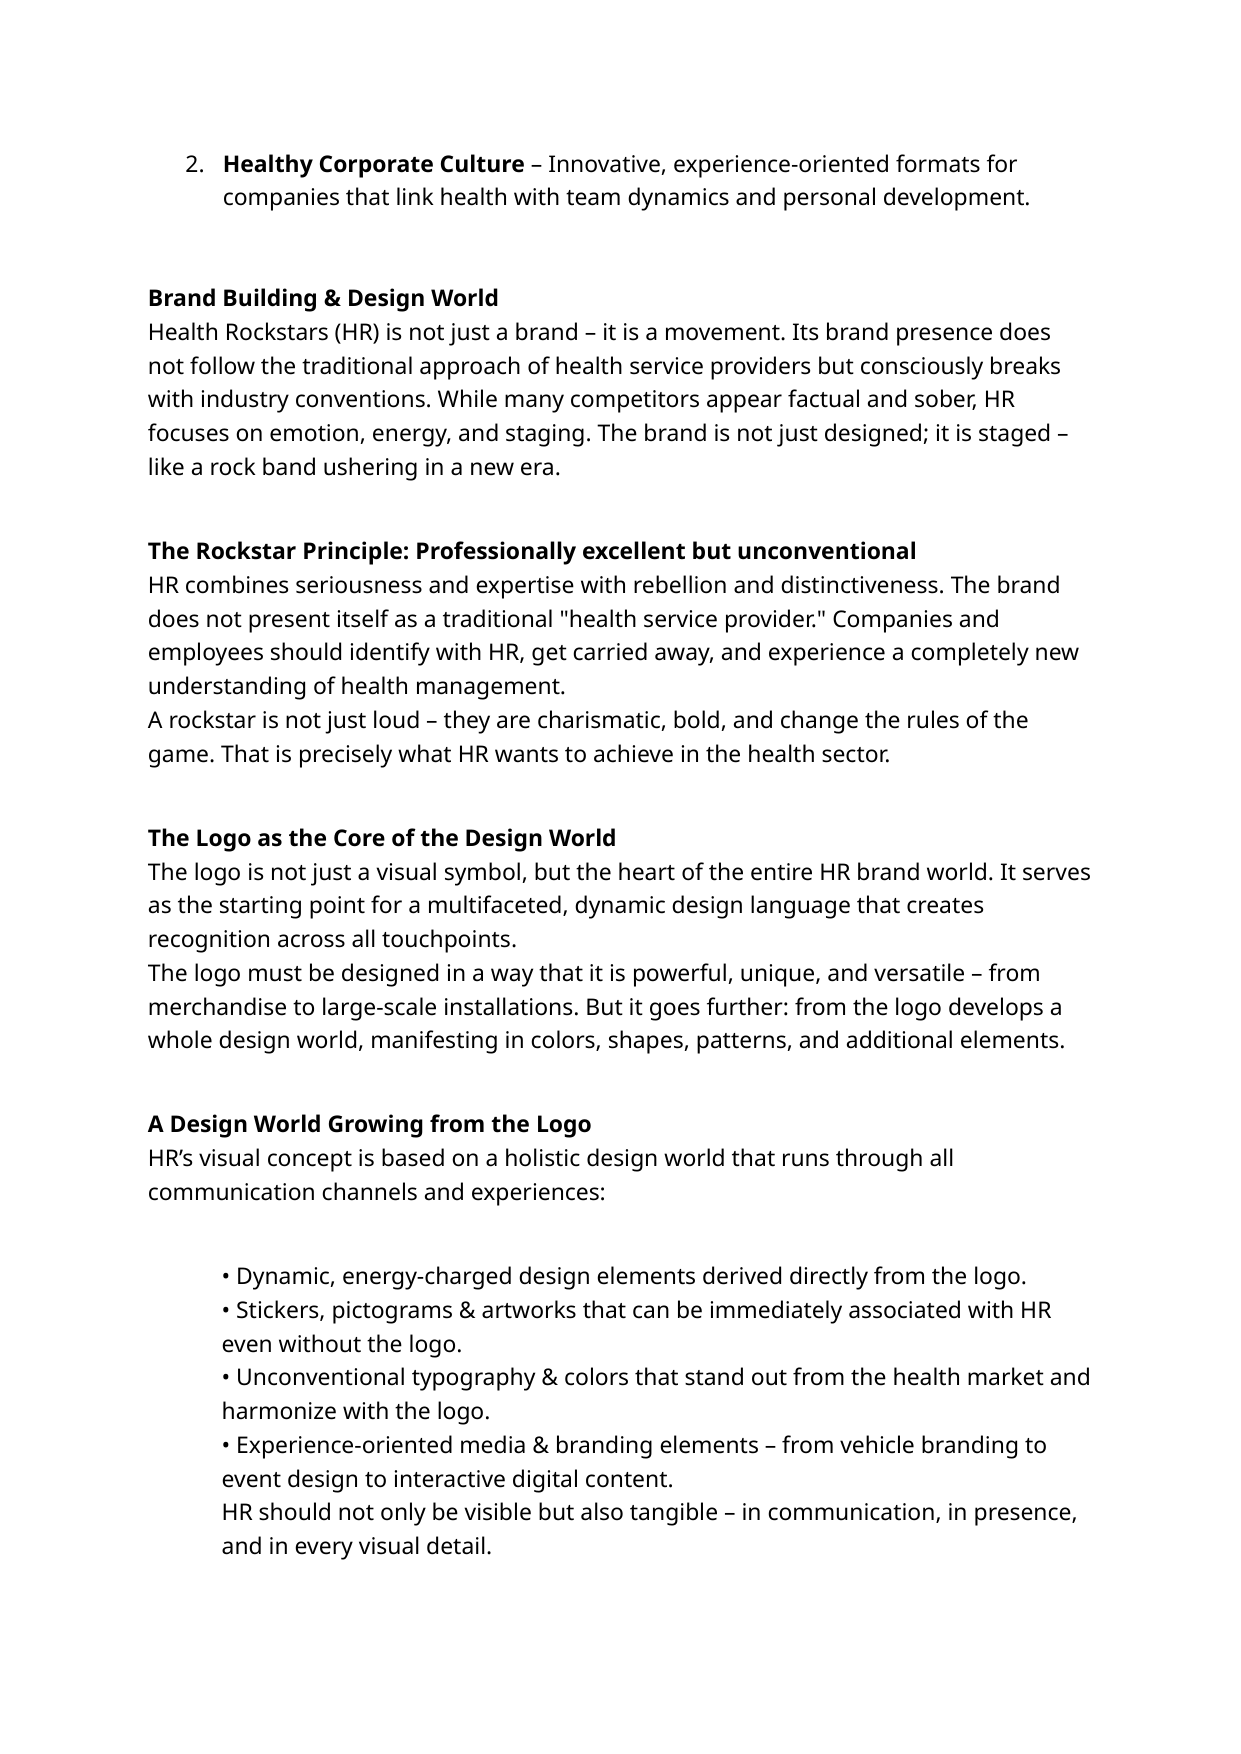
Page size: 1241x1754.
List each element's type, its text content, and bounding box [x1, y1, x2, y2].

list Healthy Corporate Culture – Innovative, experience-oriented formats for companies that link health with team dynamics and personal development. [185, 148, 1093, 213]
text Brand Building & Design World Health Rockstars (HR) is not just a brand – it is a movement. Its brand presence does not follow the traditional approach of health service providers but consciously breaks with industry conventions. While many competitors appear factual and sober, HR focuses on emotion, energy, and staging. The brand is not just designed; it is staged – like a rock band ushering in a new era. [148, 282, 1093, 516]
text The Rockstar Principle: Professionally excellent but unconventional HR combines seriousness and expertise with rebellion and distinctiveness. The brand does not present itself as a traditional "health service provider." Companies and employees should identify with HR, get carried away, and experience a completely new understanding of health management. A rockstar is not just loud – they are charismatic, bold, and change the rules of the game. That is precisely what HR wants to achieve in the health sector. [148, 535, 1093, 803]
text The Logo as the Core of the Design World The logo is not just a visual symbol, but the heart of the entire HR brand world. It serves as the starting point for a multifaceted, dynamic design language that creates recognition across all touchpoints. The logo must be designed in a way that it is powerful, unique, and versatile – from merchandise to large-scale installations. But it goes further: from the logo develops a whole design world, manifesting in colors, shapes, patterns, and additional elements. [148, 822, 1093, 1089]
text A Design World Growing from the Logo HR’s visual concept is based on a holistic design world that runs through all communication channels and experiences: [148, 1108, 1093, 1207]
text • Dynamic, energy-charged design elements derived directly from the logo. • Stickers, pictograms & artworks that can be immediately associated with HR even without the logo. • Unconventional typography & colors that stand out from the health market and harmonize with the logo. • Experience-oriented media & branding elements – from vehicle branding to event design to interactive digital content. HR should not only be visible but also tangible – in communication, in presence, and in every visual detail. [221, 1226, 1093, 1561]
